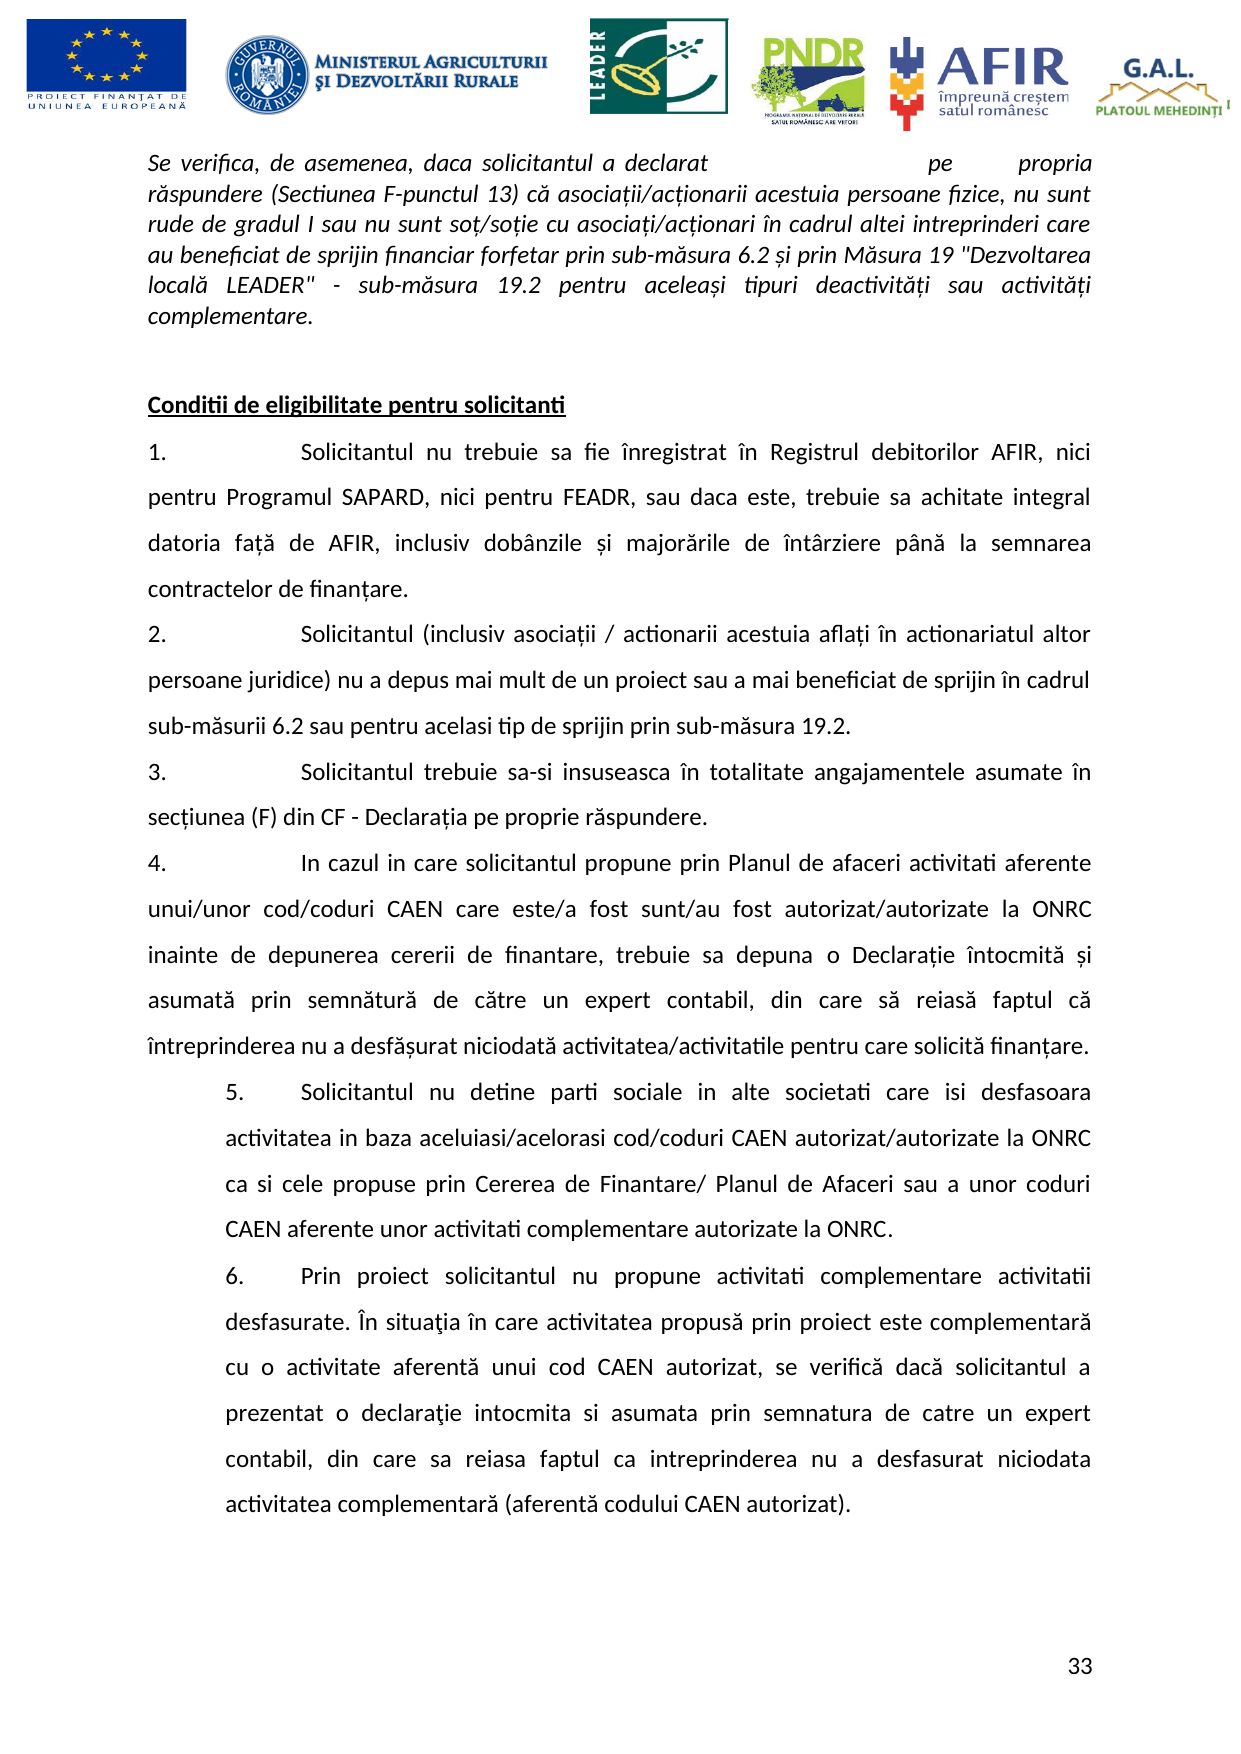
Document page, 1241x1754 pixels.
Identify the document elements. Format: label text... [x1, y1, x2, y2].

picture [26, 19, 187, 113]
picture [214, 19, 550, 133]
list Solicitantul nu detine parti sociale in alte societati care isi desfasoara activitatea in baza aceluiasi/acelorasi cod/coduri CAEN autorizat/autorizate la ONRC ca si cele propuse prin Cererea de Finantare/ Planul de Afaceri sau a unor coduri CAEN aferente unor activitati complementare autorizate la ONRC. [225, 1076, 1093, 1244]
text Se verifica, de asemenea, daca solicitantul a declarat pe propria răspundere (Sectiunea F-punctul 13) că asociații/acționarii acestuia persoane fizice, nu sunt rude de gradul I sau nu sunt soț/soție cu asociați/acționari în cadrul altei intreprinderi care au beneficiat de sprijin financiar forfetar prin sub-măsura 6.2 și prin Măsura 19 "Dezvoltarea locală LEADER" - sub-măsura 19.2 pentru aceleași tipuri deactivități sau activități complementare. [148, 148, 1093, 331]
list In cazul in care solicitantul propune prin Planul de afaceri activitati aferente unui/unor cod/coduri CAEN care este/a fost sunt/au fost autorizat/autorizate la ONRC inainte de depunerea cererii de finantare, trebuie sa depuna o Declarație întocmită și asumată prin semnătură de către un expert contabil, din care să reiasă faptul că întreprinderea nu a desfășurat niciodată activitatea/activitatile pentru care solicită finanțare. [148, 847, 1093, 1061]
list Solicitantul trebuie sa-si insuseasca în totalitate angajamentele asumate în secţiunea (F) din CF - Declaraţia pe proprie răspundere. [148, 756, 1093, 832]
picture [1077, 31, 1235, 125]
picture [590, 18, 1069, 148]
text Conditii de eligibilitate pentru solicitanti [148, 389, 1093, 420]
list Solicitantul (inclusiv asociații / actionarii acestuia aflați în actionariatul altor persoane juridice) nu a depus mai mult de un proiect sau a mai beneficiat de sprijin în cadrul sub-măsurii 6.2 sau pentru acelasi tip de sprijin prin sub-măsura 19.2. [148, 619, 1093, 741]
list Prin proiect solicitantul nu propune activitati complementare activitatii desfasurate. În situaţia în care activitatea propusă prin proiect este complementară cu o activitate aferentă unui cod CAEN autorizat, se verifică dacă solicitantul a prezentat o declaraţie intocmita si asumata prin semnatura de catre un expert contabil, din care sa reiasa faptul ca intreprinderea nu a desfasurat niciodata activitatea complementară (aferentă codului CAEN autorizat). [225, 1260, 1093, 1519]
list Solicitantul nu trebuie sa fie înregistrat în Registrul debitorilor AFIR, nici pentru Programul SAPARD, nici pentru FEADR, sau daca este, trebuie sa achitate integral datoria faţă de AFIR, inclusiv dobânzile şi majorările de întârziere până la semnarea contractelor de finanţare. [148, 436, 1093, 603]
